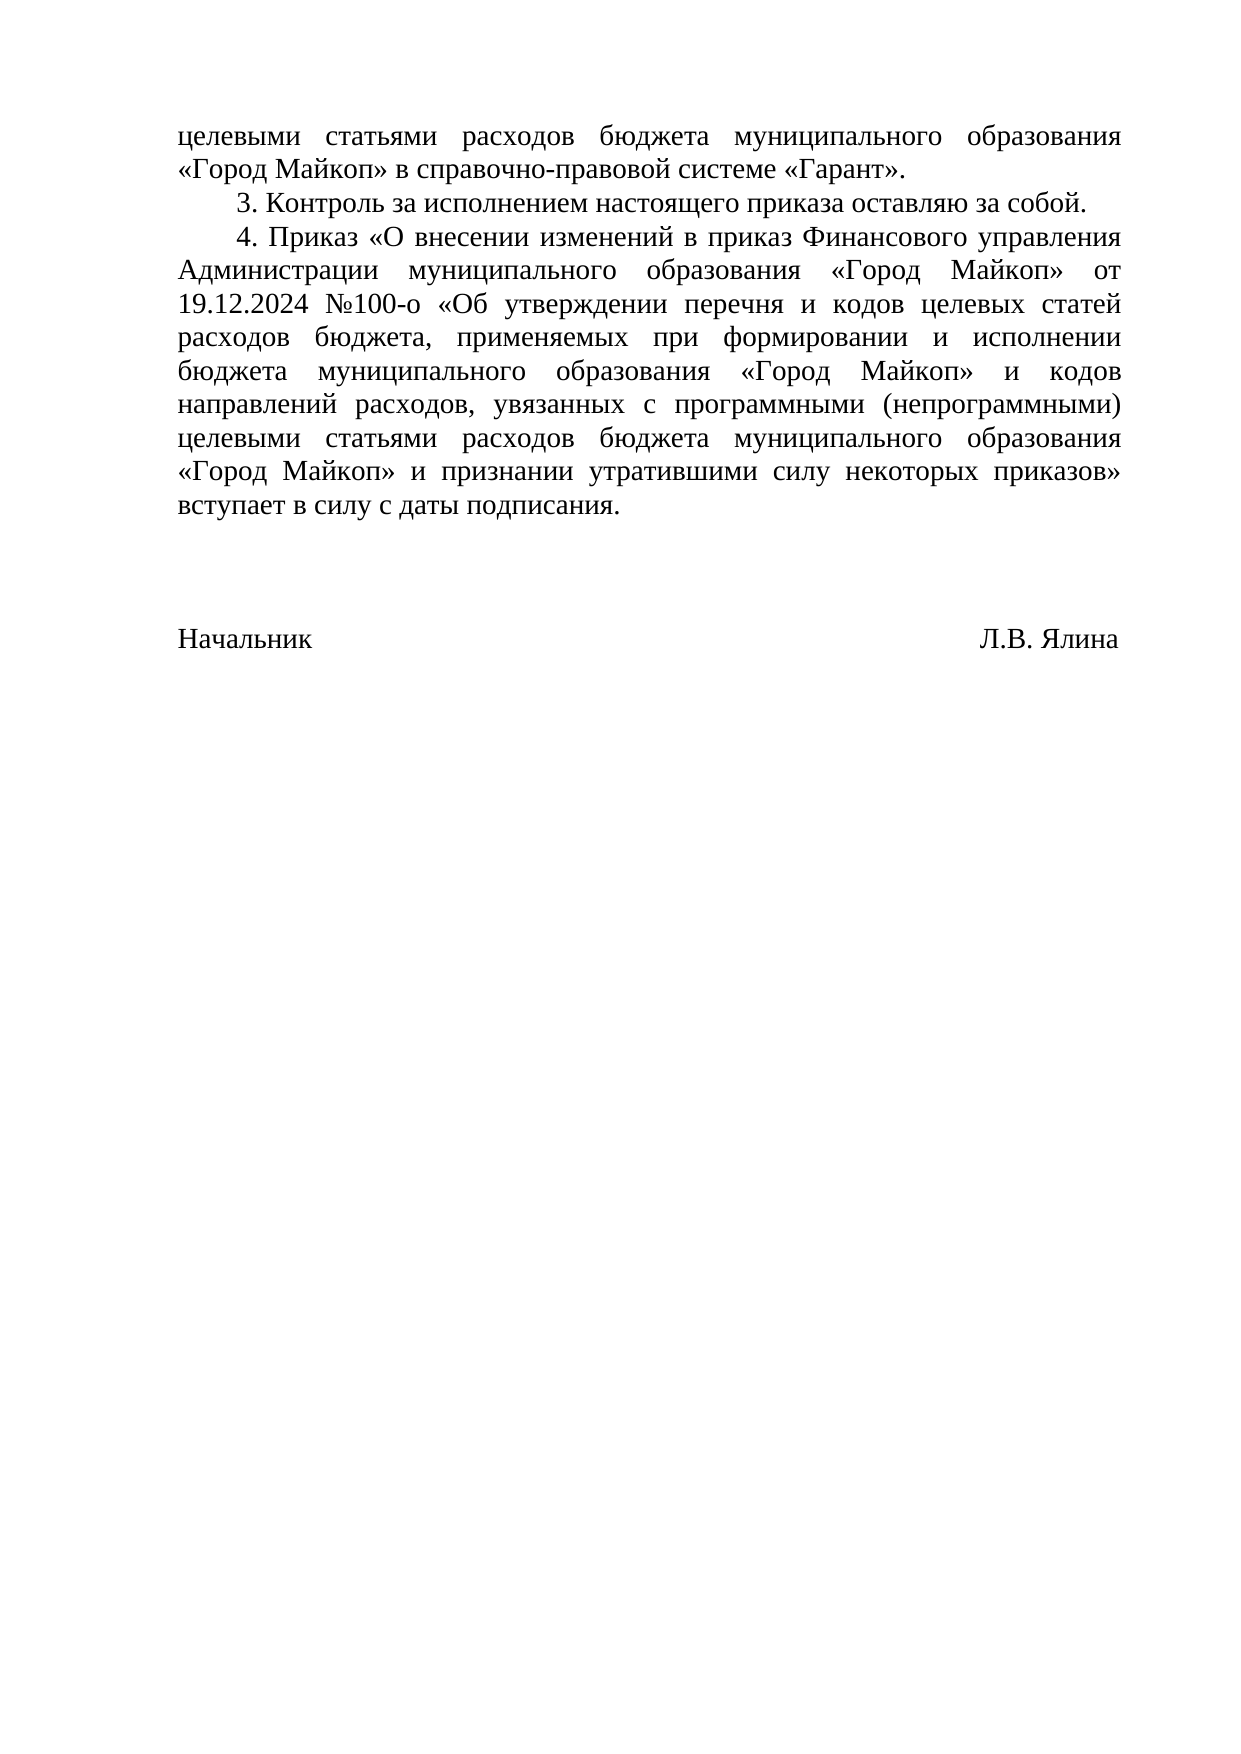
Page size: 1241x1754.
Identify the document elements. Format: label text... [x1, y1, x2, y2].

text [177, 118, 1122, 185]
text 4. Приказ «О внесении изменений в приказ Финансового управления Администрации муниципального образования «Город Майкоп» от 19.12.2024 №100-о «Об утверждении перечня и кодов целевых статей расходов бюджета, применяемых при формировании и исполнении бюджета муниципального образования «Город Майкоп» и кодов направлений расходов, увязанных с программными (непрограммными) целевыми статьями расходов бюджета муниципального образования «Город Майкоп» и признании утратившими силу некоторых приказов» вступает в силу с даты подписания. [177, 219, 1122, 521]
text 3. Контроль за исполнением настоящего приказа оставляю за собой. [177, 185, 1122, 219]
text Начальник Л.В. Ялина [177, 621, 1122, 655]
